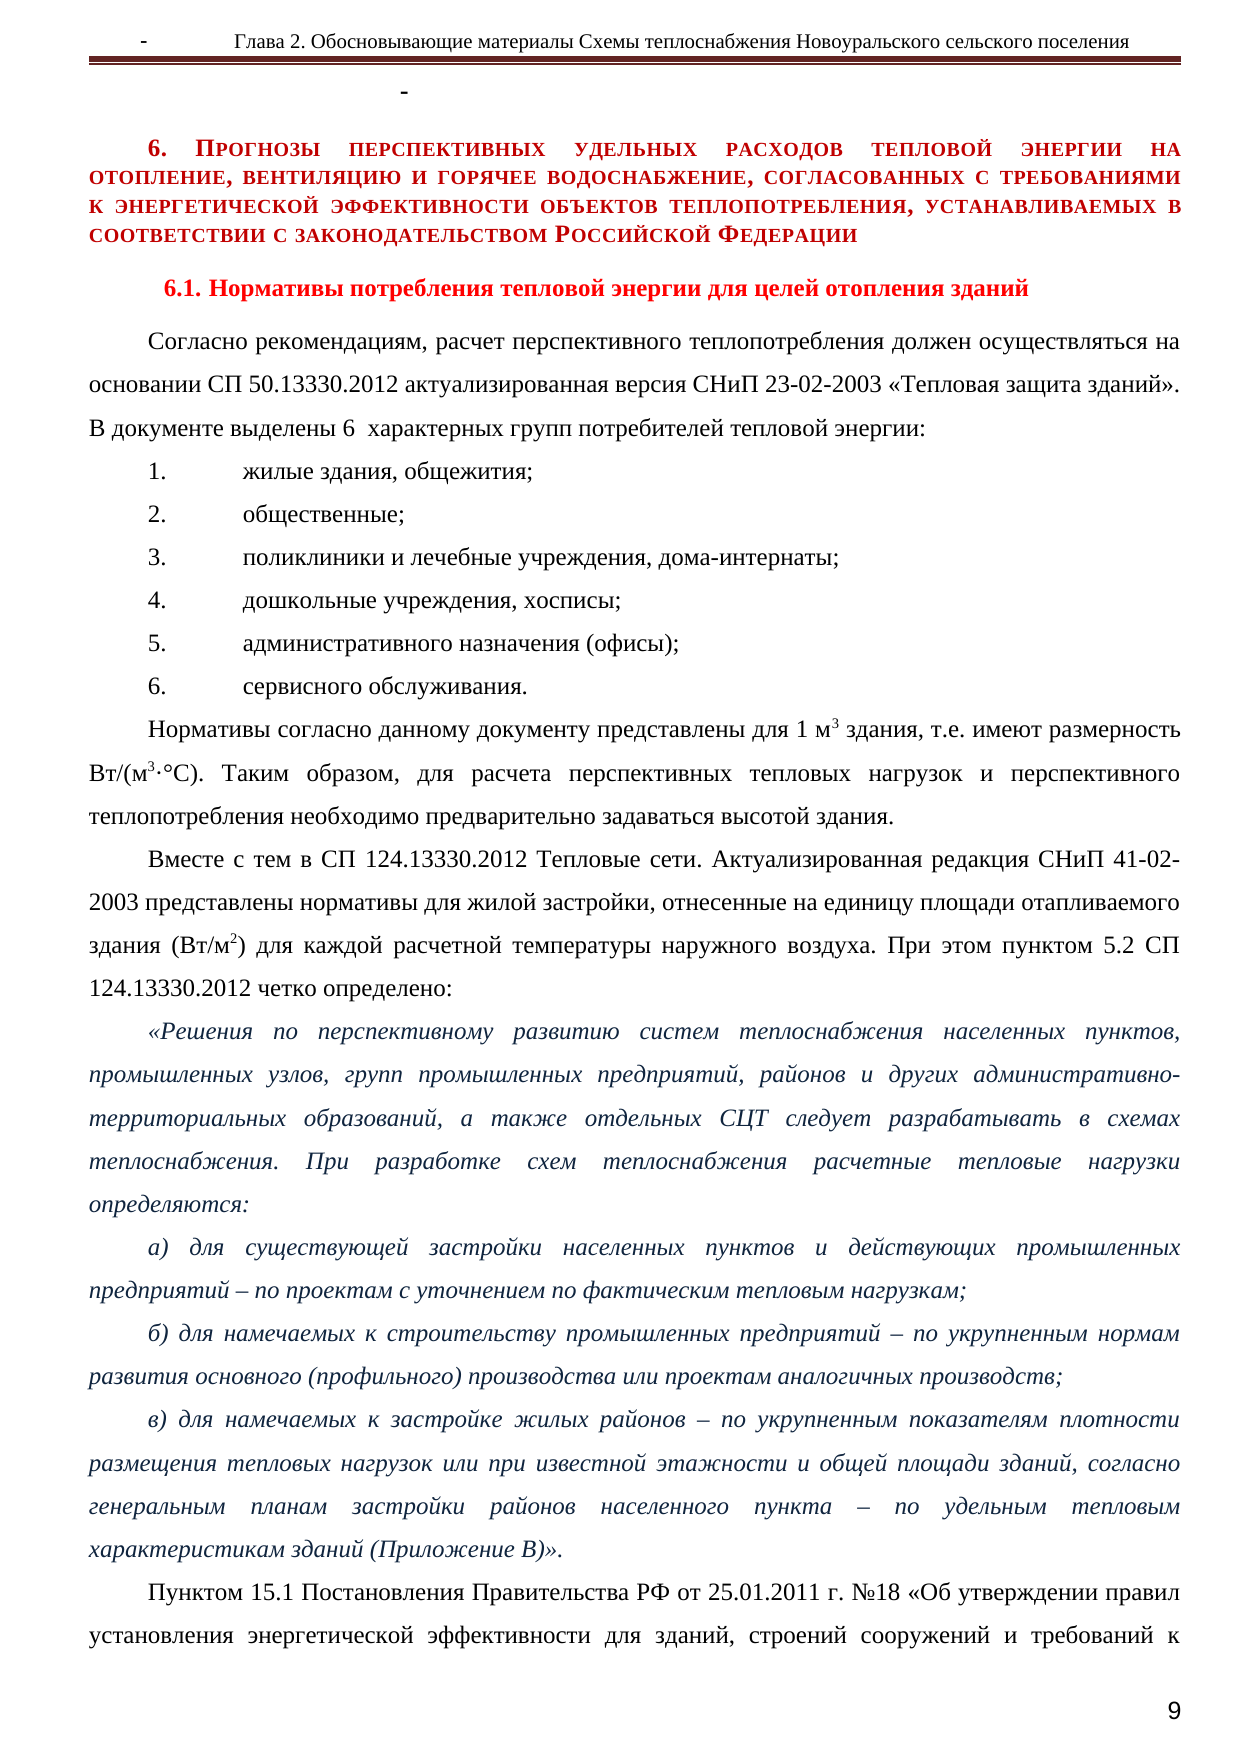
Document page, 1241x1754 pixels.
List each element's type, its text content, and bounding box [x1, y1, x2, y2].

text б) для намечаемых к строительству промышленных предприятий – по укрупненным нормам развития основного (профильного) производства или проектам аналогичных производств; [89, 1318, 1181, 1390]
text в) для намечаемых к застройке жилых районов – по укрупненным показателям плотности размещения тепловых нагрузок или при известной этажности и общей площади зданий, согласно генеральным планам застройки районов населенного пункта – по удельным тепловым характеристикам зданий (Приложение В)». [89, 1404, 1181, 1563]
text а) для существующей застройки населенных пунктов и действующих промышленных предприятий – по проектам с уточнением по фактическим тепловым нагрузкам; [89, 1232, 1181, 1304]
text Нормативы согласно данному документу представлены для 1 м3 здания, т.е. имеют размерность Вт/(м3·°C). Таким образом, для расчета перспективных тепловых нагрузок и перспективного теплопотребления необходимо предварительно задаваться высотой здания. [89, 714, 1181, 829]
text Вместе с тем в СП 124.13330.2012 Тепловые сети. Актуализированная редакция СНиП 41-02-2003 представлены нормативы для жилой застройки, отнесенные на единицу площади отапливаемого здания (Вт/м2) для каждой расчетной температуры наружного воздуха. При этом пунктом 5.2 СП 124.13330.2012 четко определено: [89, 844, 1181, 1002]
list жилые здания, общежития; [89, 456, 1181, 484]
text Согласно рекомендациям, расчет перспективного теплопотребления должен осуществляться на основании СП 50.13330.2012 актуализированная версия СНиП 23-02-2003 «Тепловая защита зданий». В документе выделены 6 характерных групп потребителей тепловой энергии: [89, 326, 1181, 441]
text «Решения по перспективному развитию систем теплоснабжения населенных пунктов, промышленных узлов, групп промышленных предприятий, районов и других административно-территориальных образований, а также отдельных СЦТ следует разрабатывать в схемах теплоснабжения. При разработке схем теплоснабжения расчетные тепловые нагрузки определяются: [89, 1016, 1181, 1218]
subtitle 6.1. Нормативы потребления тепловой энергии для целей отопления зданий [164, 273, 1181, 301]
list общественные; [89, 499, 1181, 528]
subtitle 6. Прогнозы перспективных удельных расходов тепловой энергии на отопление, вентиляцию и горячее водоснабжение, согласованных с требованиями к энергетической эффективности объектов теплопотребления, устанавливаемых в соответствии с законодательством Российской Федерации [89, 133, 1181, 248]
list сервисного обслуживания. [89, 671, 1181, 700]
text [89, 1577, 1181, 1649]
list поликлиники и лечебные учреждения, дома-интернаты; [89, 542, 1181, 571]
list дошкольные учреждения, хосписы; [89, 585, 1181, 614]
list административного назначения (офисы); [89, 628, 1181, 657]
